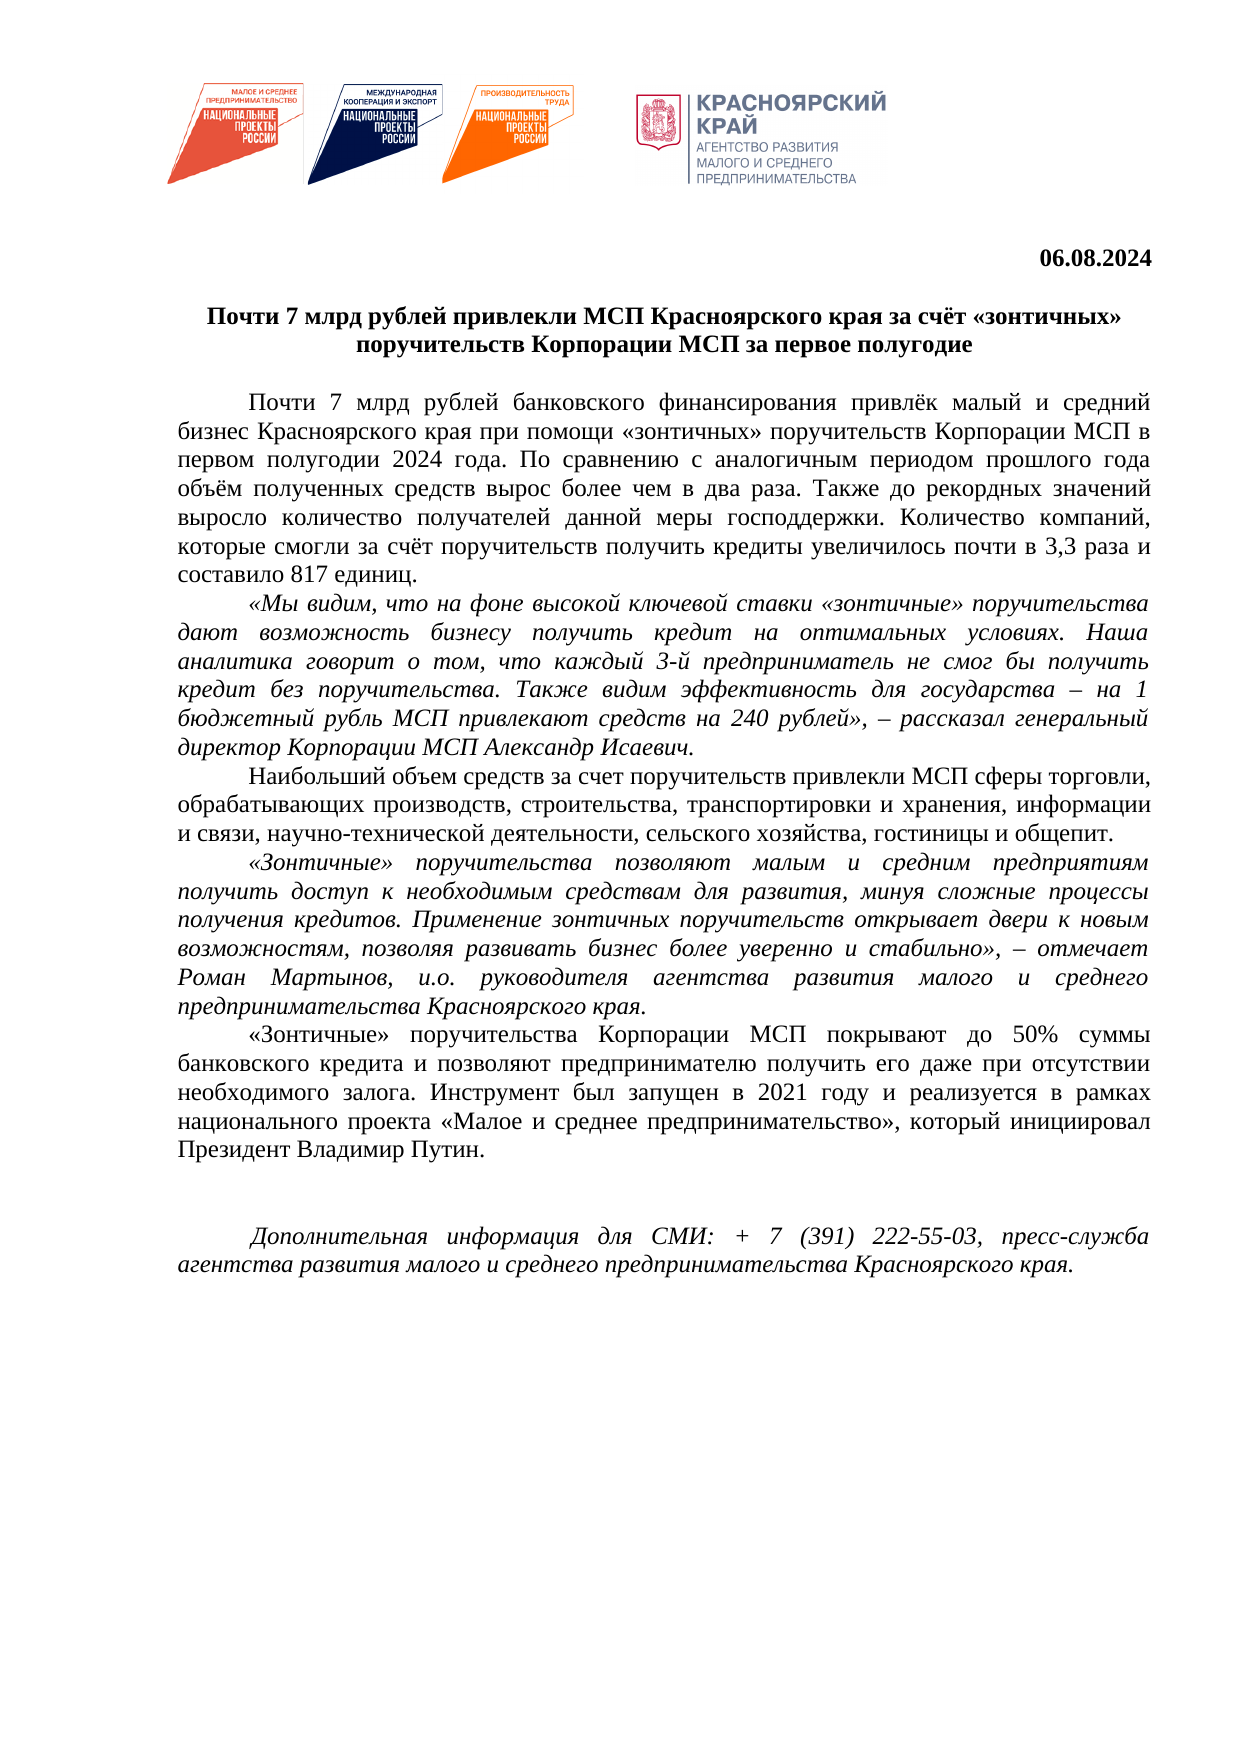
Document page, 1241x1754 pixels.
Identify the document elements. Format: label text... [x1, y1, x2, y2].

text «Зонтичные» поручительства Корпорации МСП покрывают до 50% суммы банковского кредита и позволяют предпринимателю получить его даже при отсутствии необходимого залога. Инструмент был запущен в 2021 году и реализуется в рамках национального проекта «Малое и среднее предпринимательство», который инициировал Президент Владимир Путин. [177, 1019, 1152, 1163]
text 06.08.2024 [177, 243, 1152, 272]
text «Зонтичные» поручительства позволяют малым и средним предприятиям получить доступ к необходимым средствам для развития, минуя сложные процессы получения кредитов. Применение зонтичных поручительств открывает двери к новым возможностям, позволяя развивать бизнес более уверенно и стабильно», – отмечает Роман Мартынов, и.о. руководителя агентства развития малого и среднего предпринимательства Красноярского края. [177, 847, 1152, 1019]
text Дополнительная информация для СМИ: + 7 (391) 222-55-03, пресс-служба агентства развития малого и среднего предпринимательства Красноярского края. [177, 1221, 1152, 1278]
picture [635, 85, 888, 186]
picture [167, 82, 304, 184]
text Почти 7 млрд рублей банковского финансирования привлёк малый и средний бизнес Красноярского края при помощи «зонтичных» поручительств Корпорации МСП в первом полугодии 2024 года. По сравнению с аналогичным периодом прошлого года объём полученных средств вырос более чем в два раза. Также до рекордных значений выросло количество получателей данной меры господдержки. Количество компаний, которые смогли за счёт поручительств получить кредиты увеличилось почти в 3,3 раза и составило 817 единиц. [177, 387, 1152, 588]
text «Мы видим, что на фоне высокой ключевой ставки «зонтичные» поручительства дают возможность бизнесу получить кредит на оптимальных условиях. Наша аналитика говорит о том, что каждый 3-й предприниматель не смог бы получить кредит без поручительства. Также видим эффективность для государства – на 1 бюджетный рубль МСП привлекают средств на 240 рублей», – рассказал генеральный директор Корпорации МСП Александр Исаевич. [177, 588, 1152, 761]
text Почти 7 млрд рублей привлекли МСП Красноярского края за счёт «зонтичных» поручительств Корпорации МСП за первое полугодие [177, 301, 1152, 358]
text Наибольший объем средств за счет поручительств привлекли МСП сферы торговли, обрабатывающих производств, строительства, транспортировки и хранения, информации и связи, научно-технической деятельности, сельского хозяйства, гостиницы и общепит. [177, 761, 1152, 847]
picture [307, 74, 585, 194]
